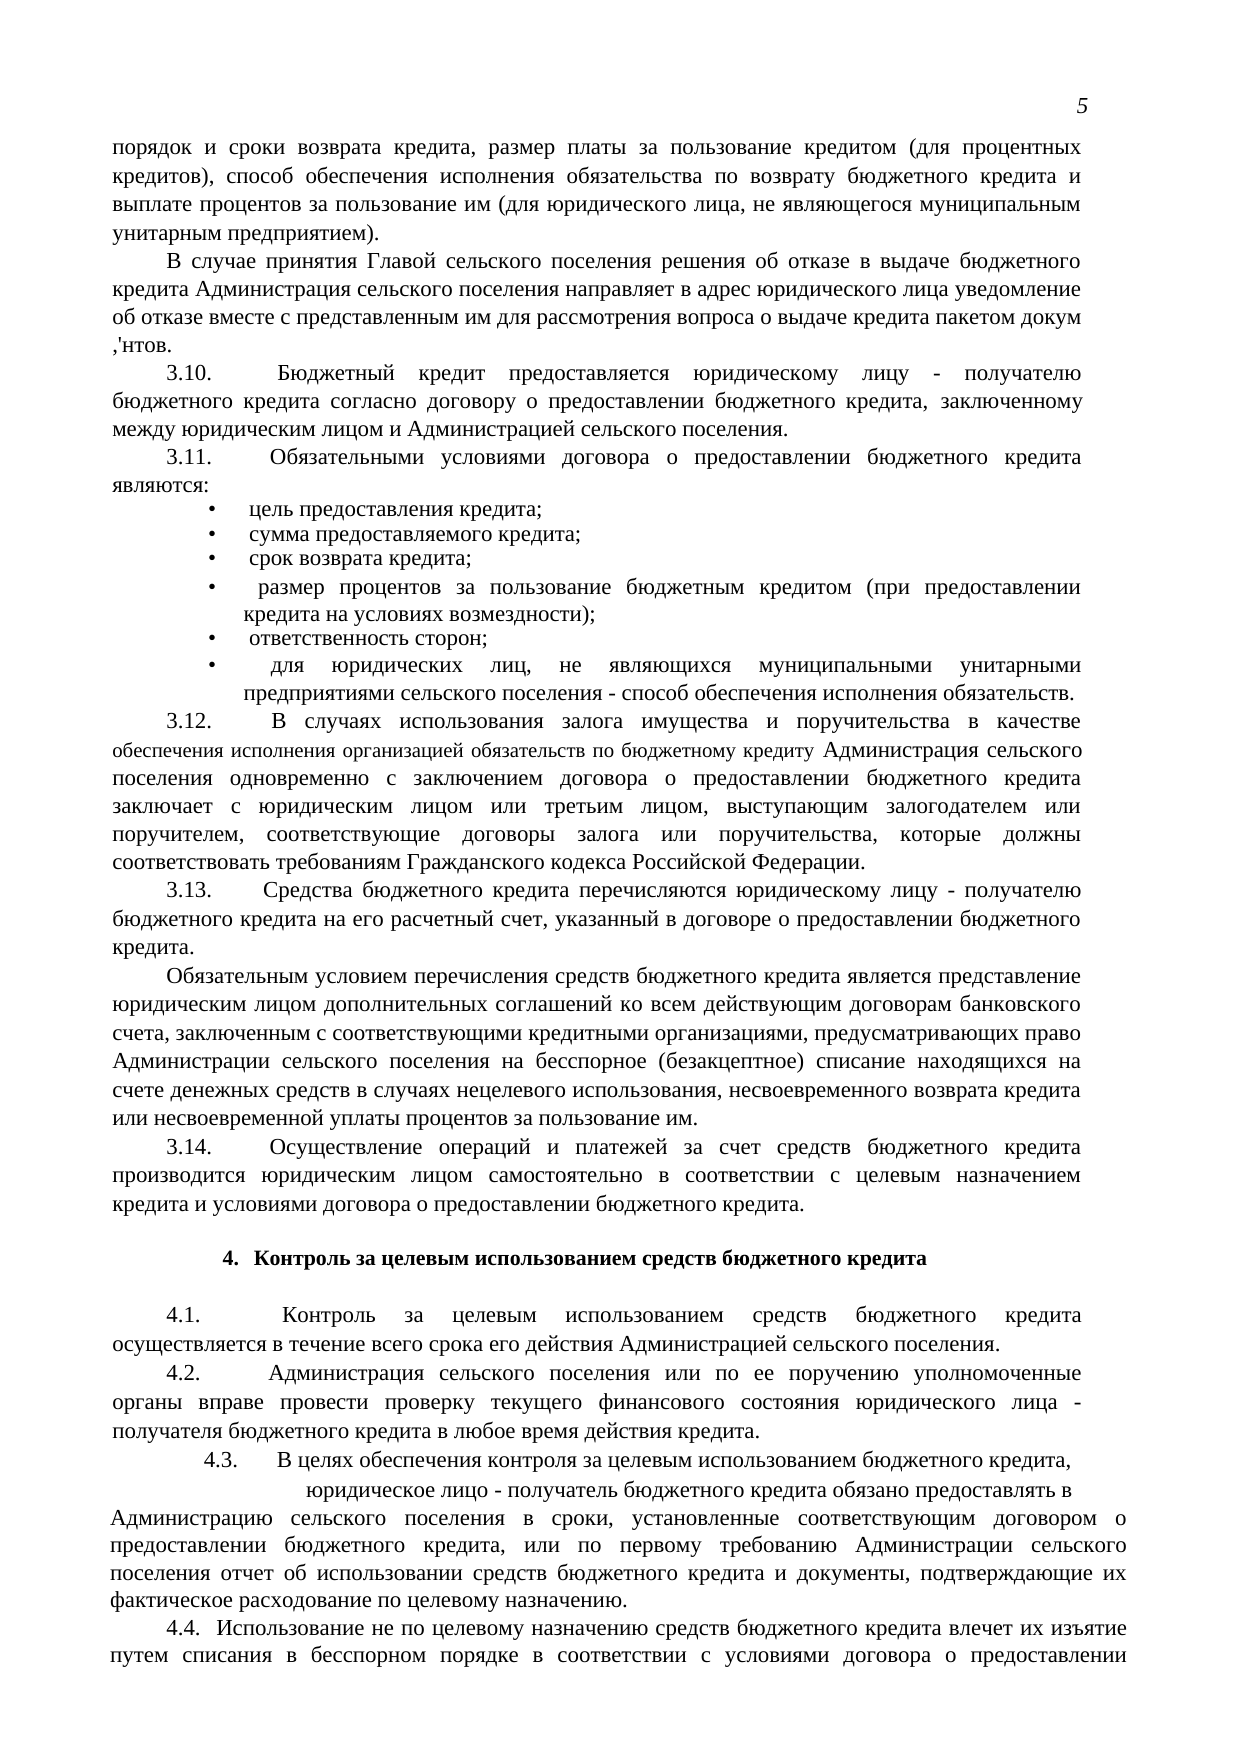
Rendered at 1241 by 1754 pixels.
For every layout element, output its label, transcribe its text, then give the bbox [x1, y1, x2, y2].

list Бюджетный кредит предоставляется юридическому лицу - получателю бюджетного кредита согласно договору о предоставлении бюджетного кредита, заключенному между юридическим лицом и Администрацией сельского поселения. [112, 358, 1083, 442]
list сумма предоставляемого кредита; [208, 523, 1137, 546]
text Администрацию сельского поселения в сроки, установленные соответствующим договором о предоставлении бюджетного кредита, или по первому требованию Администрации сельского поселения отчет об использовании средств бюджетного кредита и документы, подтверждающие их фактическое расходование по целевому назначению. [110, 1503, 1128, 1613]
list размер процентов за пользование бюджетным кредитом (при предоставлении кредита на условиях возмездности); [208, 574, 1083, 627]
list Администрация сельского поселения или по ее поручению уполномоченные органы вправе провести проверку текущего финансового состояния юридического лица - получателя бюджетного кредита в любое время действия кредита. [112, 1357, 1083, 1444]
list для юридических лиц, не являющихся муниципальными унитарными предприятиями сельского поселения - способ обеспечения исполнения обязательств. [208, 649, 1083, 707]
list Средства бюджетного кредита перечисляются юридическому лицу - получателю бюджетного кредита на его расчетный счет, указанный в договоре о предоставлении бюджетного кредита. [112, 875, 1083, 960]
list В целях обеспечения контроля за целевым использованием бюджетного кредита, юридическое лицо - получатель бюджетного кредита обязано предоставлять в [112, 1444, 1072, 1503]
text порядок и сроки возврата кредита, размер платы за пользование кредитом (для процентных кредитов), способ обеспечения исполнения обязательства по возврату бюджетного кредита и выплате процентов за пользование им (для юридического лица, не являющегося муниципальным унитарным предприятием). [112, 132, 1083, 246]
text 5 [1077, 96, 1137, 118]
text Обязательным условием перечисления средств бюджетного кредита является представление юридическим лицом дополнительных соглашений ко всем действующим договорам банковского счета, заключенным с соответствующими кредитными организациями, предусматривающих право Администрации сельского поселения на бесспорное (безакцептное) списание находящихся на счете денежных средств в случаях нецелевого использования, несвоевременного возврата кредита или несвоевременной уплаты процентов за пользование им. [112, 960, 1083, 1132]
list Осуществление операций и платежей за счет средств бюджетного кредита производится юридическим лицом самостоятельно в соответствии с целевым назначением кредита и условиями договора о предоставлении бюджетного кредита. [112, 1132, 1083, 1217]
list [110, 1613, 1128, 1668]
list Контроль за целевым использованием средств бюджетного кредита осуществляется в течение всего срока его действия Администрацией сельского поселения. [112, 1299, 1083, 1357]
list Обязательными условиями договора о предоставлении бюджетного кредита являются: [112, 442, 1083, 498]
list Контроль за целевым использованием средств бюджетного кредита [222, 1247, 1137, 1269]
list В случаях использования залога имущества и поручительства в качестве обеспечения исполнения организацией обязательств по бюджетному кредиту Администрация сельского поселения одновременно с заключением договора о предоставлении бюджетного кредита заключает с юридическим лицом или третьим лицом, выступающим залогодателем или поручителем, соответствующие договоры залога или поручительства, которые должны соответствовать требованиям Гражданского кодекса Российской Федерации. [112, 707, 1083, 875]
text В случае принятия Главой сельского поселения решения об отказе в выдаче бюджетного кредита Администрация сельского поселения направляет в адрес юридического лица уведомление об отказе вместе с представленным им для рассмотрения вопроса о выдаче кредита пакетом докум ,'нтов. [112, 246, 1083, 358]
list ответственность сторон; [208, 627, 1137, 649]
list срок возврата кредита; [208, 547, 1137, 570]
list цель предоставления кредита; [208, 498, 1137, 521]
